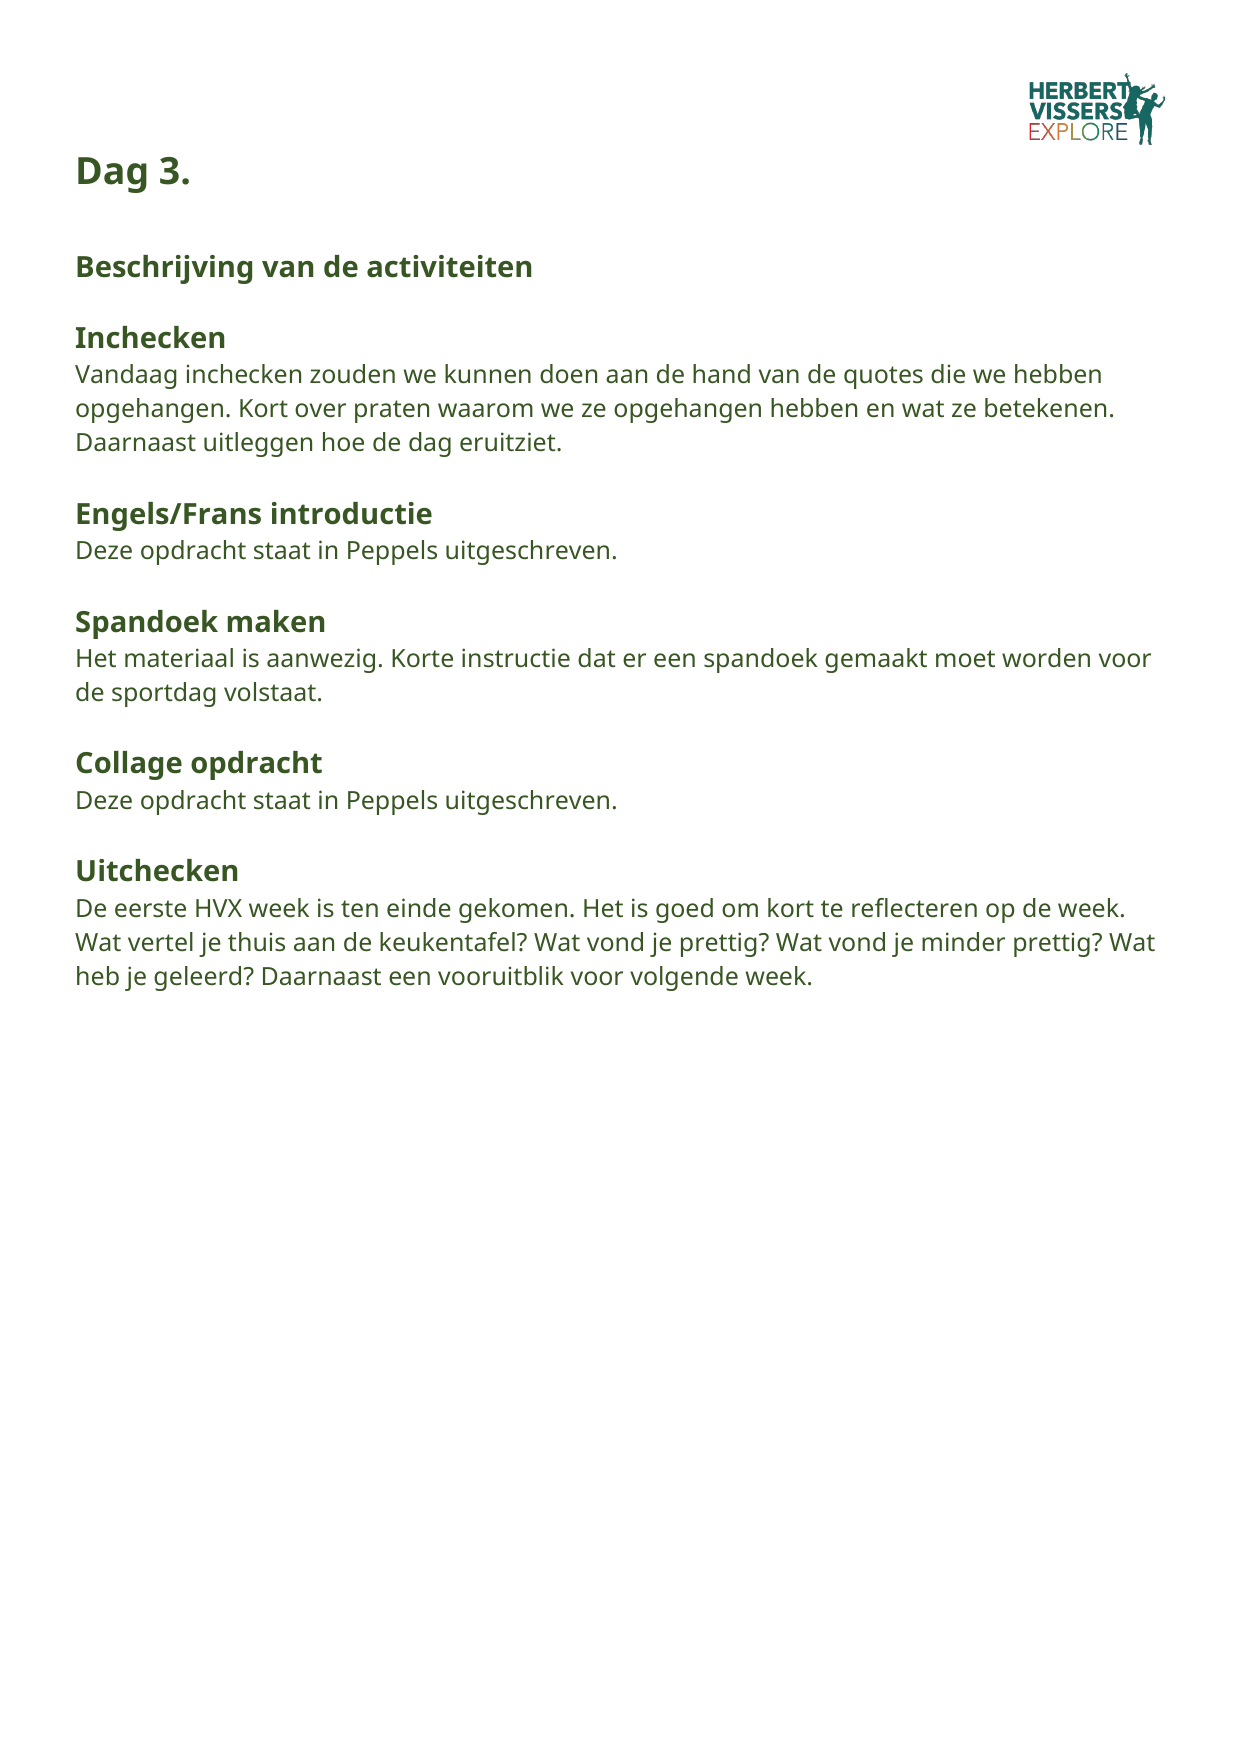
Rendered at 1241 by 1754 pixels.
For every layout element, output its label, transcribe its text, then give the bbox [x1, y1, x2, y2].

text Beschrijving van de activiteiten [75, 246, 1165, 286]
text Uitchecken [75, 851, 1165, 890]
text Collage opdracht [75, 743, 1165, 782]
text Dag 3. [75, 144, 1165, 195]
text Spandoek maken [75, 601, 1165, 641]
text Vandaag inchecken zouden we kunnen doen aan de hand van de quotes die we hebben opgehangen. Kort over praten waarom we ze opgehangen hebben en wat ze betekenen. Daarnaast uitleggen hoe de dag eruitziet. [75, 357, 1165, 459]
picture [1029, 73, 1166, 145]
text Het materiaal is aanwezig. Korte instructie dat er een spandoek gemaakt moet worden voor de sportdag volstaat. [75, 641, 1165, 709]
text Engels/Frans introductie [75, 493, 1165, 533]
text Inchecken [75, 317, 1165, 357]
text Deze opdracht staat in Peppels uitgeschreven. [75, 782, 1165, 817]
text De eerste HVX week is ten einde gekomen. Het is goed om kort te reflecteren op de week. Wat vertel je thuis aan de keukentafel? Wat vond je prettig? Wat vond je minder prettig? Wat heb je geleerd? Daarnaast een vooruitblik voor volgende week. [75, 890, 1165, 992]
text Deze opdracht staat in Peppels uitgeschreven. [75, 533, 1165, 567]
